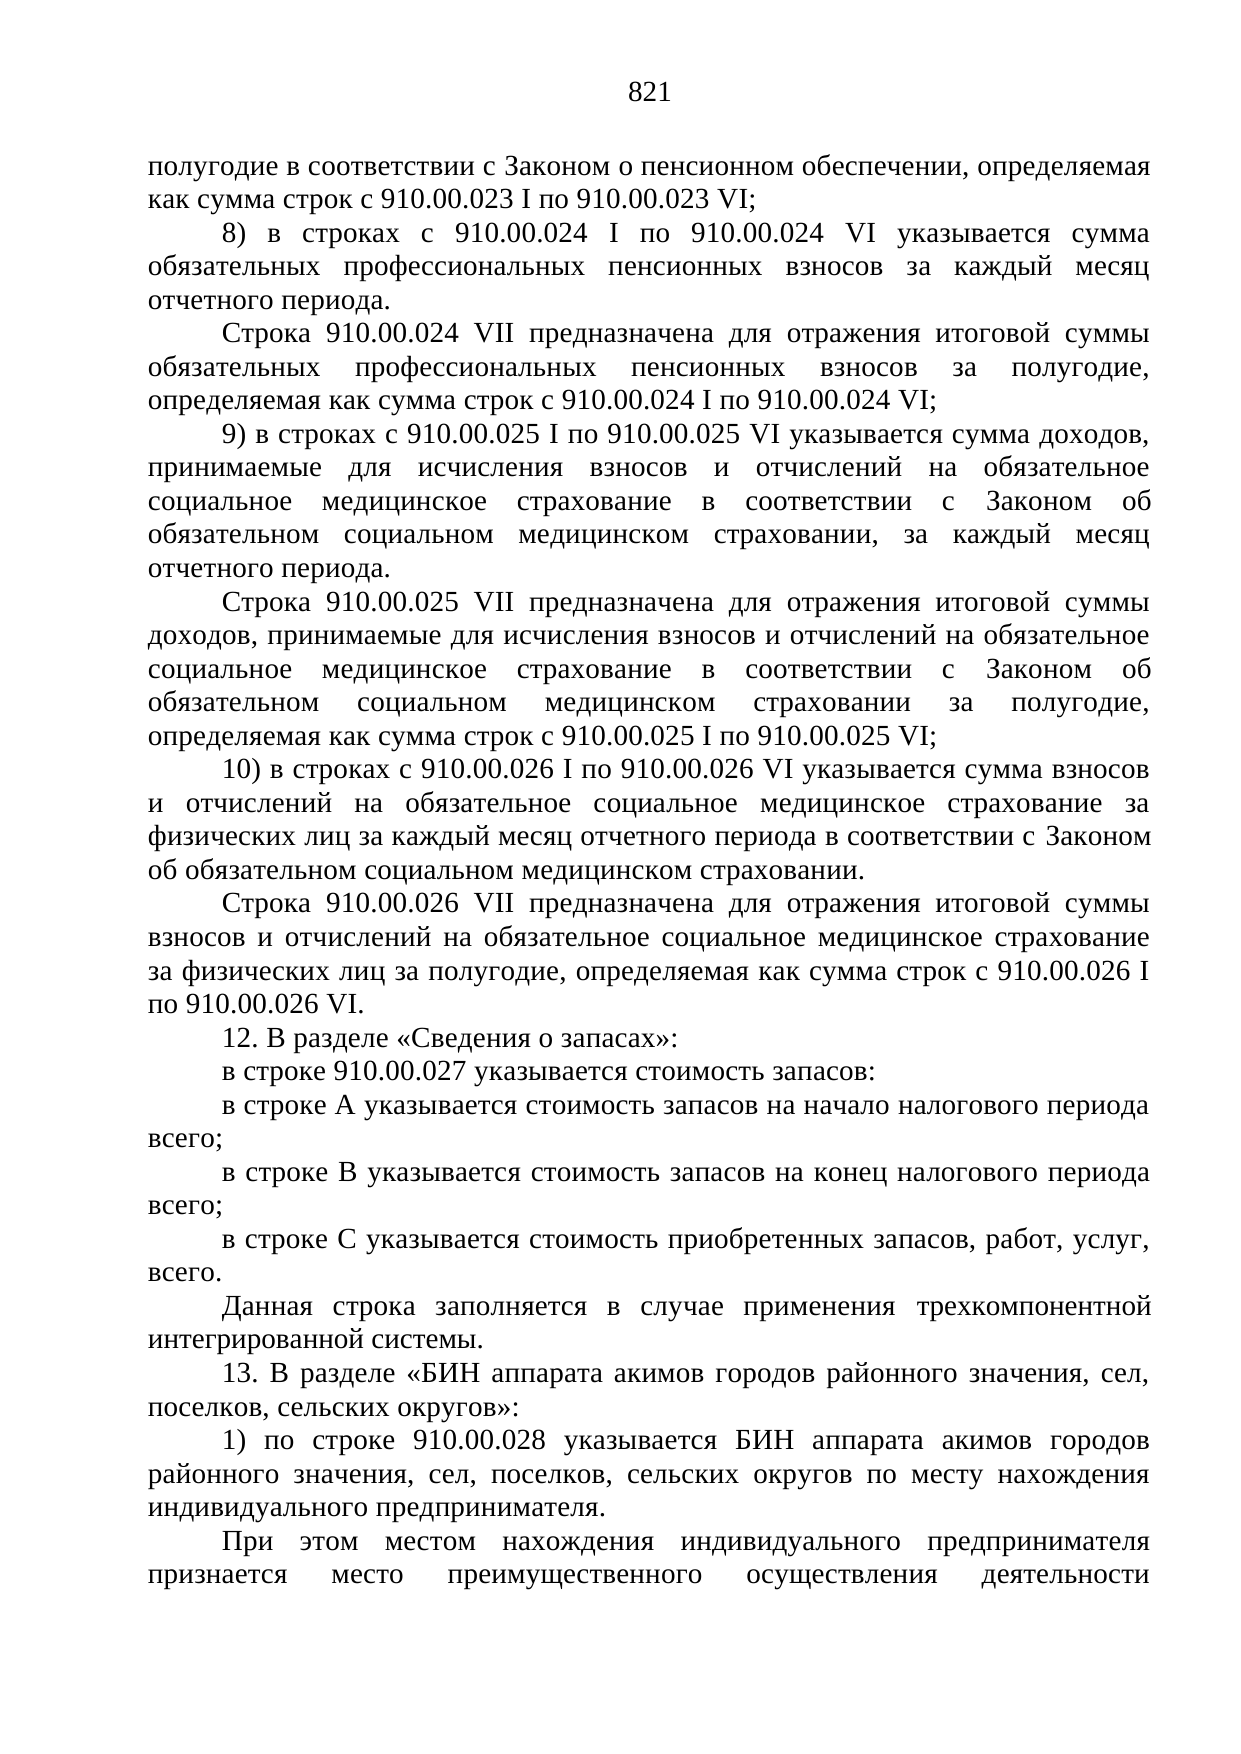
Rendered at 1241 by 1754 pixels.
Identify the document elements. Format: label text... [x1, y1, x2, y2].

text Строка 910.00.026 VII предназначена для отражения итоговой суммы взносов и отчислений на обязательное социальное медицинское страхование за физических лиц за полугодие, определяемая как сумма строк с 910.00.026 I по 910.00.026 VI. [148, 886, 1152, 1020]
text в строке В указывается стоимость запасов на конец налогового периода всего; [148, 1154, 1152, 1221]
text 13. В разделе «БИН аппарата акимов городов районного значения, сел, поселков, сельских округов»: [148, 1355, 1152, 1422]
text Строка 910.00.024 VII предназначена для отражения итоговой суммы обязательных профессиональных пенсионных взносов за полугодие, определяемая как сумма строк с 910.00.024 I по 910.00.024 VI; [148, 315, 1152, 416]
text 12. В разделе «Сведения о запасах»: [148, 1020, 1152, 1053]
text в строке С указывается стоимость приобретенных запасов, работ, услуг, всего. [148, 1221, 1152, 1288]
text в строке А указывается стоимость запасов на начало налогового периода всего; [148, 1087, 1152, 1154]
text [148, 148, 1152, 215]
text 8) в строках с 910.00.024 I по 910.00.024 VI указывается сумма обязательных профессиональных пенсионных взносов за каждый месяц отчетного периода. [148, 215, 1152, 315]
text 1) по строке 910.00.028 указывается БИН аппарата акимов городов районного значения, сел, поселков, сельских округов по месту нахождения индивидуального предпринимателя. [148, 1422, 1152, 1523]
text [148, 1523, 1152, 1590]
text Данная строка заполняется в случае применения трехкомпонентной интегрированной системы. [148, 1288, 1152, 1355]
text 9) в строках с 910.00.025 I по 910.00.025 VI указывается сумма доходов, принимаемые для исчисления взносов и отчислений на обязательное социальное медицинское страхование в соответствии с Законом об обязательном социальном медицинском страховании, за каждый месяц отчетного периода. [148, 416, 1152, 584]
text в строке 910.00.027 указывается стоимость запасов: [148, 1053, 1152, 1087]
text 10) в строках с 910.00.026 I по 910.00.026 VI указывается сумма взносов и отчислений на обязательное социальное медицинское страхование за физических лиц за каждый месяц отчетного периода в соответствии с Законом об обязательном социальном медицинском страховании. [148, 751, 1152, 886]
text Строка 910.00.025 VII предназначена для отражения итоговой суммы доходов, принимаемые для исчисления взносов и отчислений на обязательное социальное медицинское страхование в соответствии с Законом об обязательном социальном медицинском страховании за полугодие, определяемая как сумма строк с 910.00.025 I по 910.00.025 VI; [148, 584, 1152, 751]
